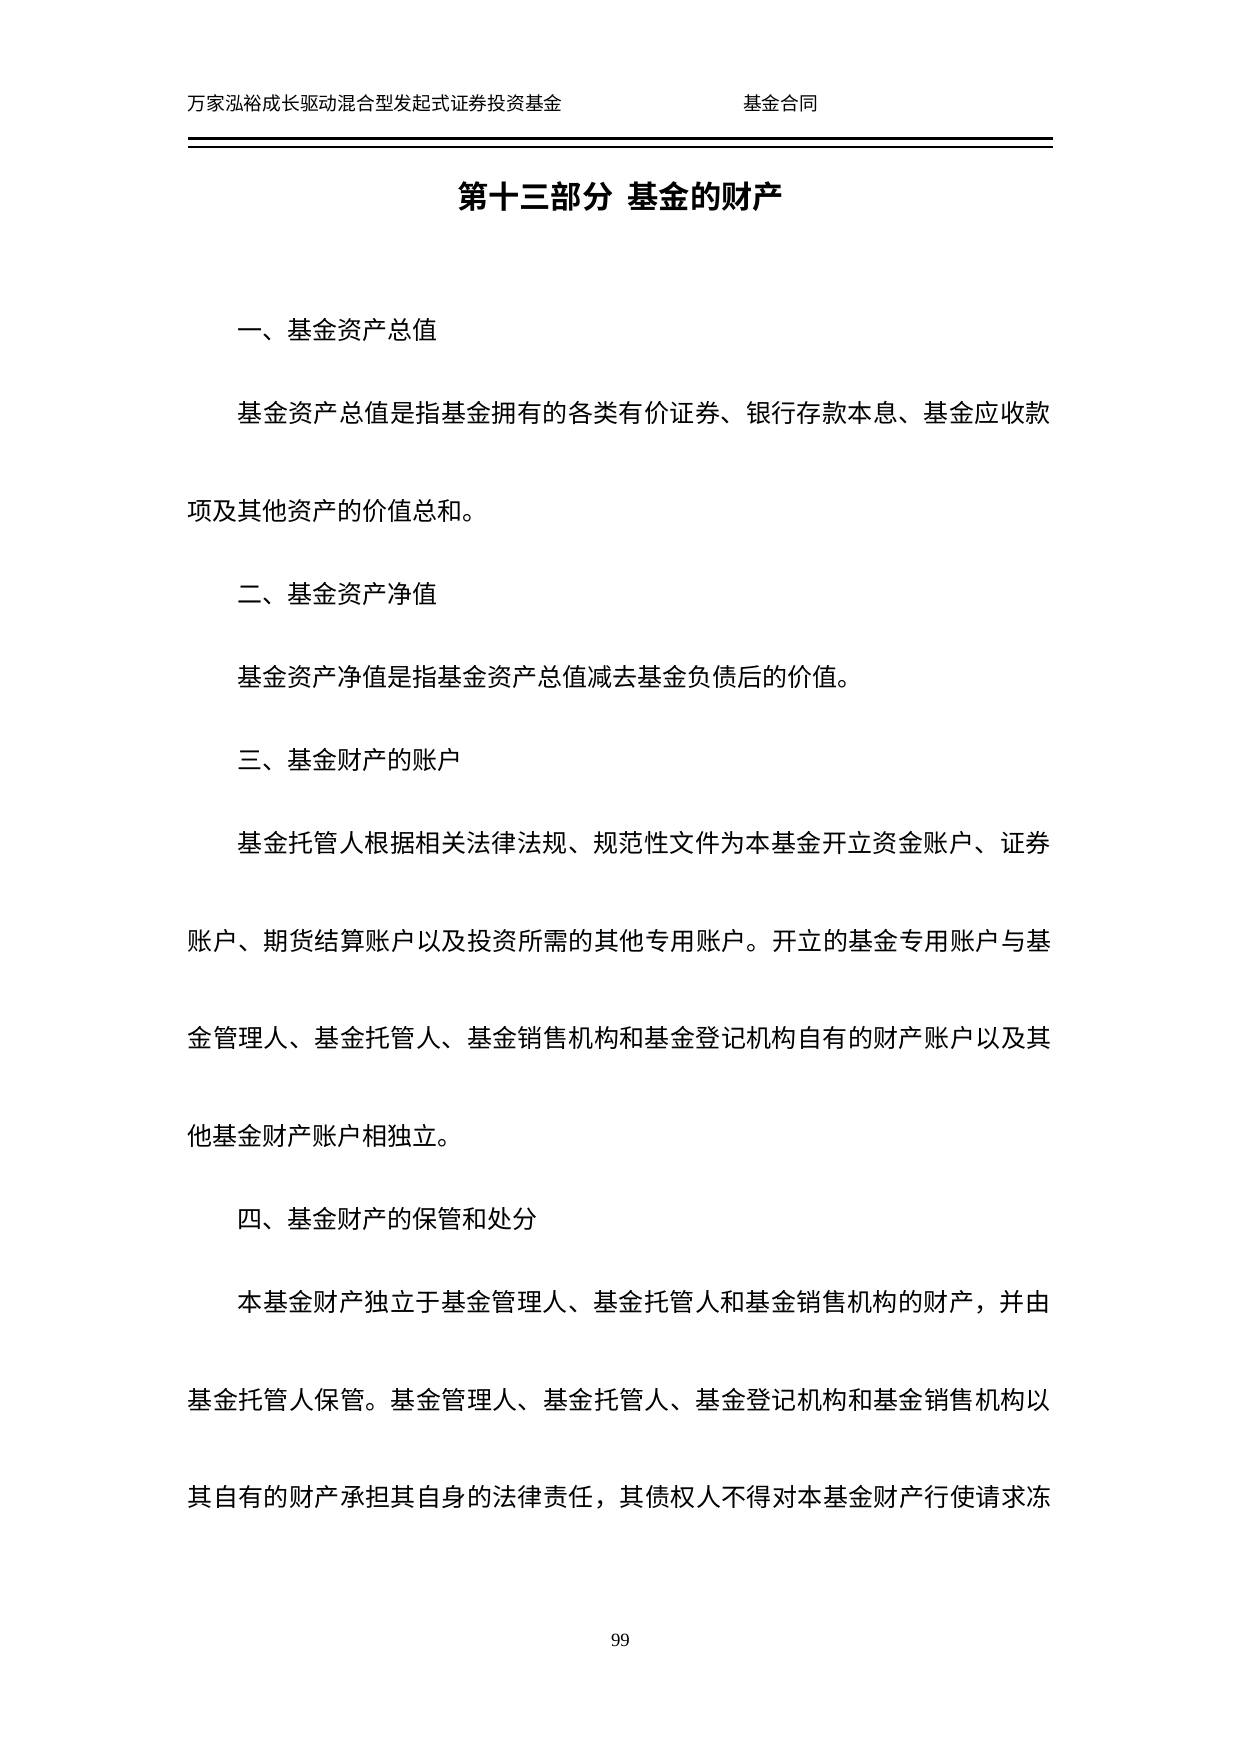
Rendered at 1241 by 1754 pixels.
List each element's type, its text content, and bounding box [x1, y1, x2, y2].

text 三、基金财产的账户 [187, 726, 1053, 791]
text 基金资产总值是指基金拥有的各类有价证券、银行存款本息、基金应收款项及其他资产的价值总和。 [187, 379, 1053, 542]
text 二、基金资产净值 [187, 560, 1053, 625]
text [187, 1268, 1053, 1528]
text 四、基金财产的保管和处分 [187, 1185, 1053, 1250]
subtitle 第十三部分 基金的财产 [187, 162, 1053, 227]
text 基金资产净值是指基金资产总值减去基金负债后的价值。 [187, 643, 1053, 708]
text 一、基金资产总值 [187, 296, 1053, 361]
text 基金托管人根据相关法律法规、规范性文件为本基金开立资金账户、证券账户、期货结算账户以及投资所需的其他专用账户。开立的基金专用账户与基金管理人、基金托管人、基金销售机构和基金登记机构自有的财产账户以及其他基金财产账户相独立。 [187, 809, 1053, 1167]
